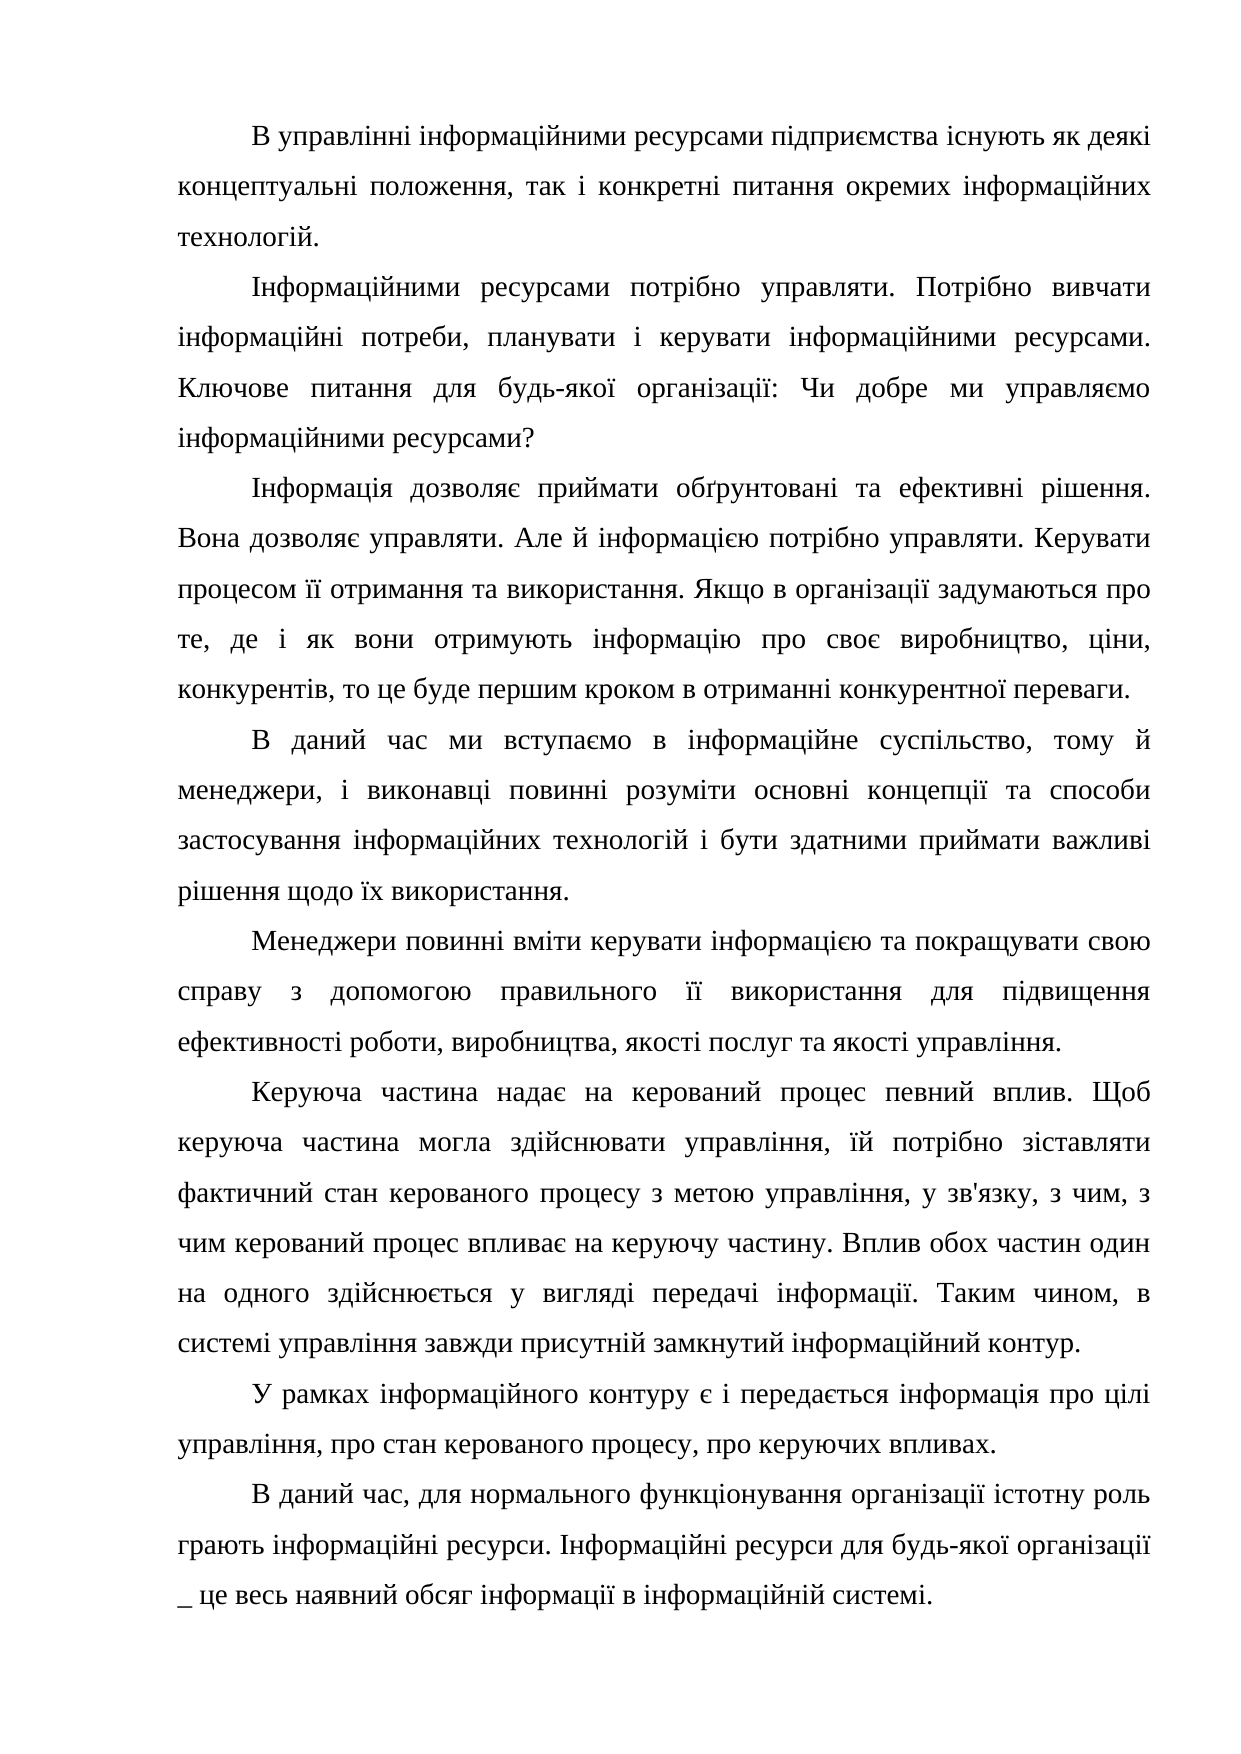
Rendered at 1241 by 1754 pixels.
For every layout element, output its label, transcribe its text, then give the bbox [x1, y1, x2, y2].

text В даний час ми вступаємо в інформаційне суспільство, тому й менеджери, і виконавці повинні розуміти основні концепції та способи застосування інформаційних технологій і бути здатними приймати важливі рішення щодо їх використання. [177, 722, 1152, 906]
text У рамках інформаційного контуру є і передається інформація про цілі управління, про стан керованого процесу, про керуючих впливах. [177, 1376, 1152, 1460]
text Менеджери повинні вміти керувати інформацією та покращувати свою справу з допомогою правильного її використання для підвищення ефективності роботи, виробництва, якості послуг та якості управління. [177, 923, 1152, 1057]
text Керуюча частина надає на керований процес певний вплив. Щоб керуюча частина могла здійснювати управління, їй потрібно зіставляти фактичний стан керованого процесу з метою управління, у зв'язку, з чим, з чим керований процес впливає на керуючу частину. Вплив обох частин один на одного здійснюється у вигляді передачі інформації. Таким чином, в системі управління завжди присутній замкнутий інформаційний контур. [177, 1074, 1152, 1359]
text Інформаційними ресурсами потрібно управляти. Потрібно вивчати інформаційні потреби, планувати і керувати інформаційними ресурсами. Ключове питання для будь-якої організації: Чи добре ми управляємо інформаційними ресурсами? [177, 269, 1152, 453]
text Інформація дозволяє приймати обґрунтовані та ефективні рішення. Вона дозволяє управляти. Але й інформацією потрібно управляти. Керувати процесом її отримання та використання. Якщо в організації задумаються про те, де і як вони отримують інформацію про своє виробництво, ціни, конкурентів, то це буде першим кроком в отриманні конкурентної переваги. [177, 470, 1152, 705]
text В управлінні інформаційними ресурсами підприємства існують як деякі концептуальні положення, так і конкретні питання окремих інформаційних технологій. [177, 118, 1152, 252]
text В даний час, для нормального функціонування організації істотну роль грають інформаційні ресурси. Інформаційні ресурси для будь-якої організації _ це весь наявний обсяг інформації в інформаційній системі. [177, 1477, 1152, 1611]
